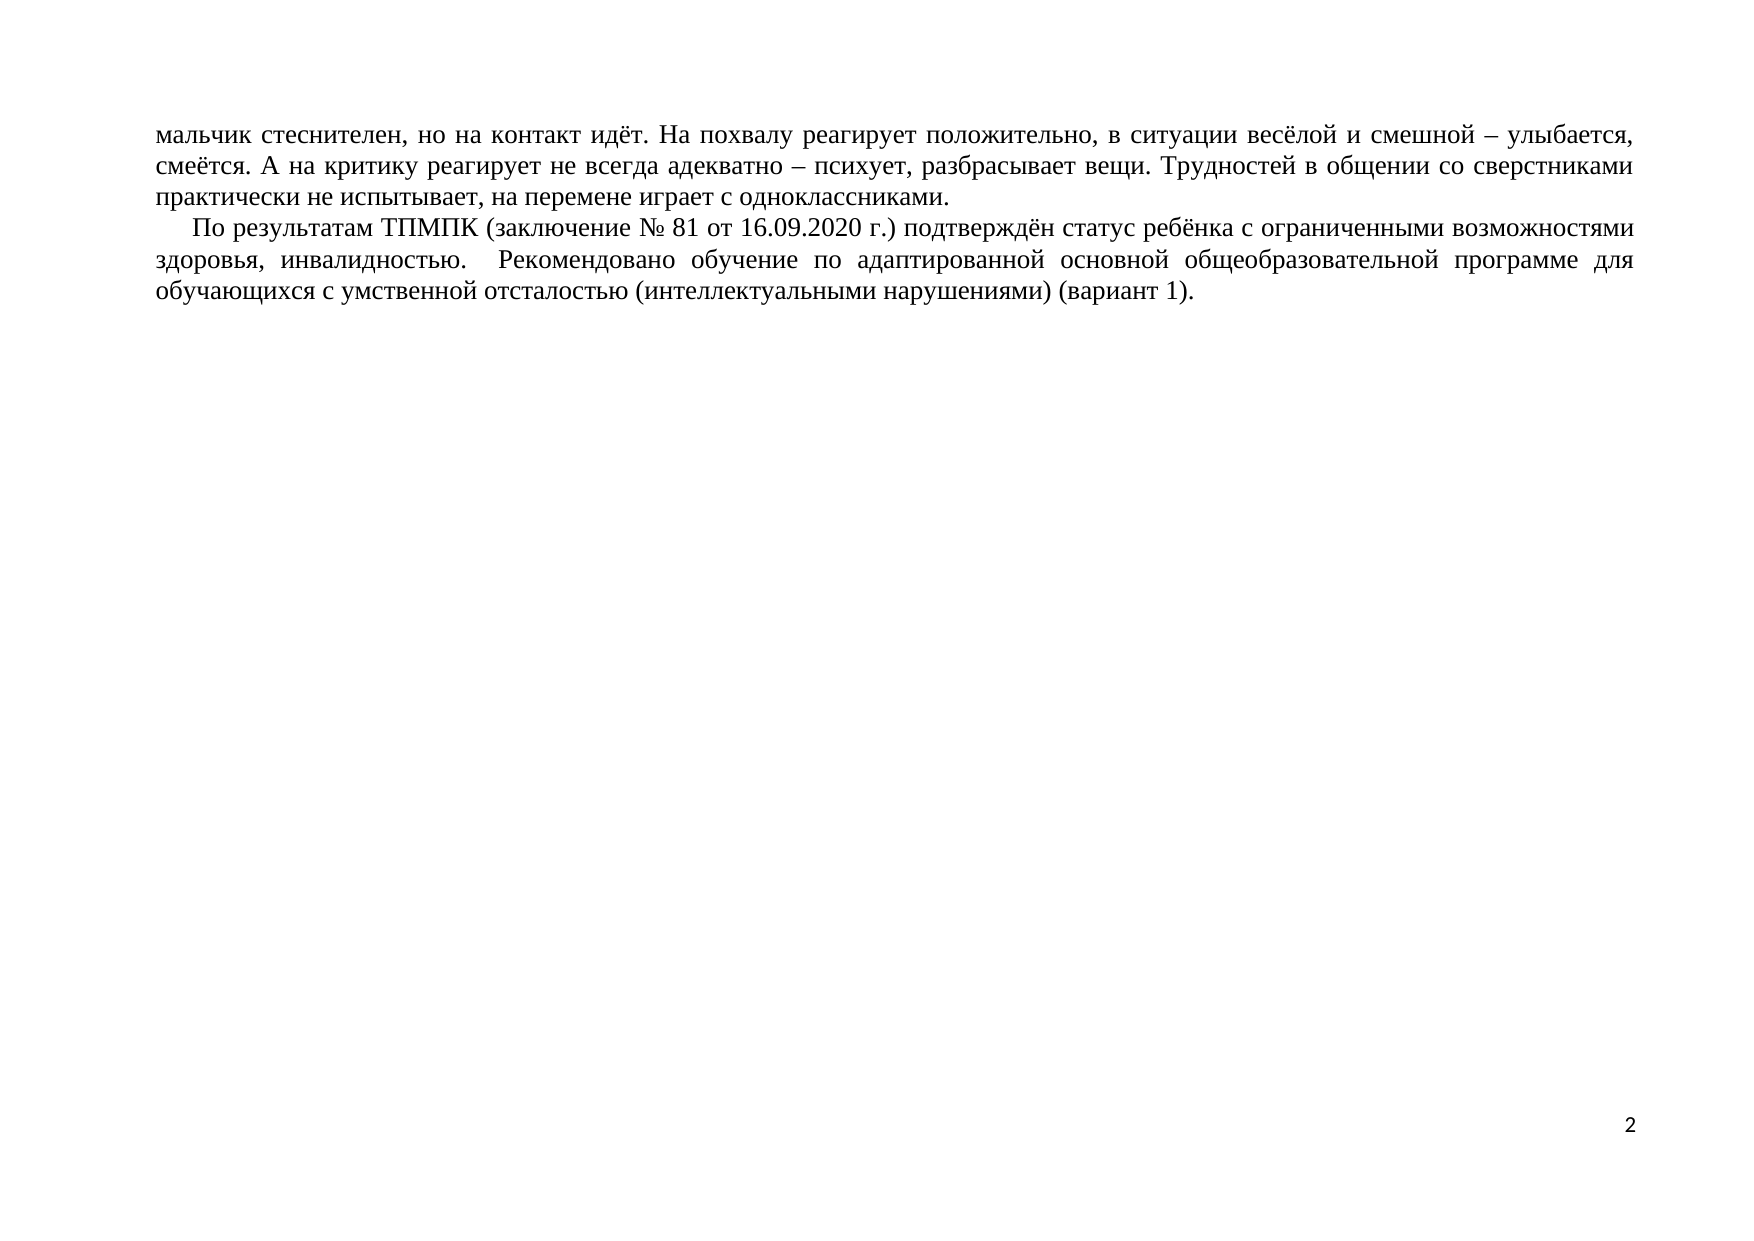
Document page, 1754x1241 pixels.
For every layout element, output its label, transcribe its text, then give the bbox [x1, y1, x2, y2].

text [155, 118, 1636, 212]
text По результатам ТПМПК (заключение № 81 от 16.09.2020 г.) подтверждён статус ребёнка с ограниченными возможностями здоровья, инвалидностью. Рекомендовано обучение по адаптированной основной общеобразовательной программе для обучающихся с умственной отсталостью (интеллектуальными нарушениями) (вариант 1). [155, 212, 1636, 305]
